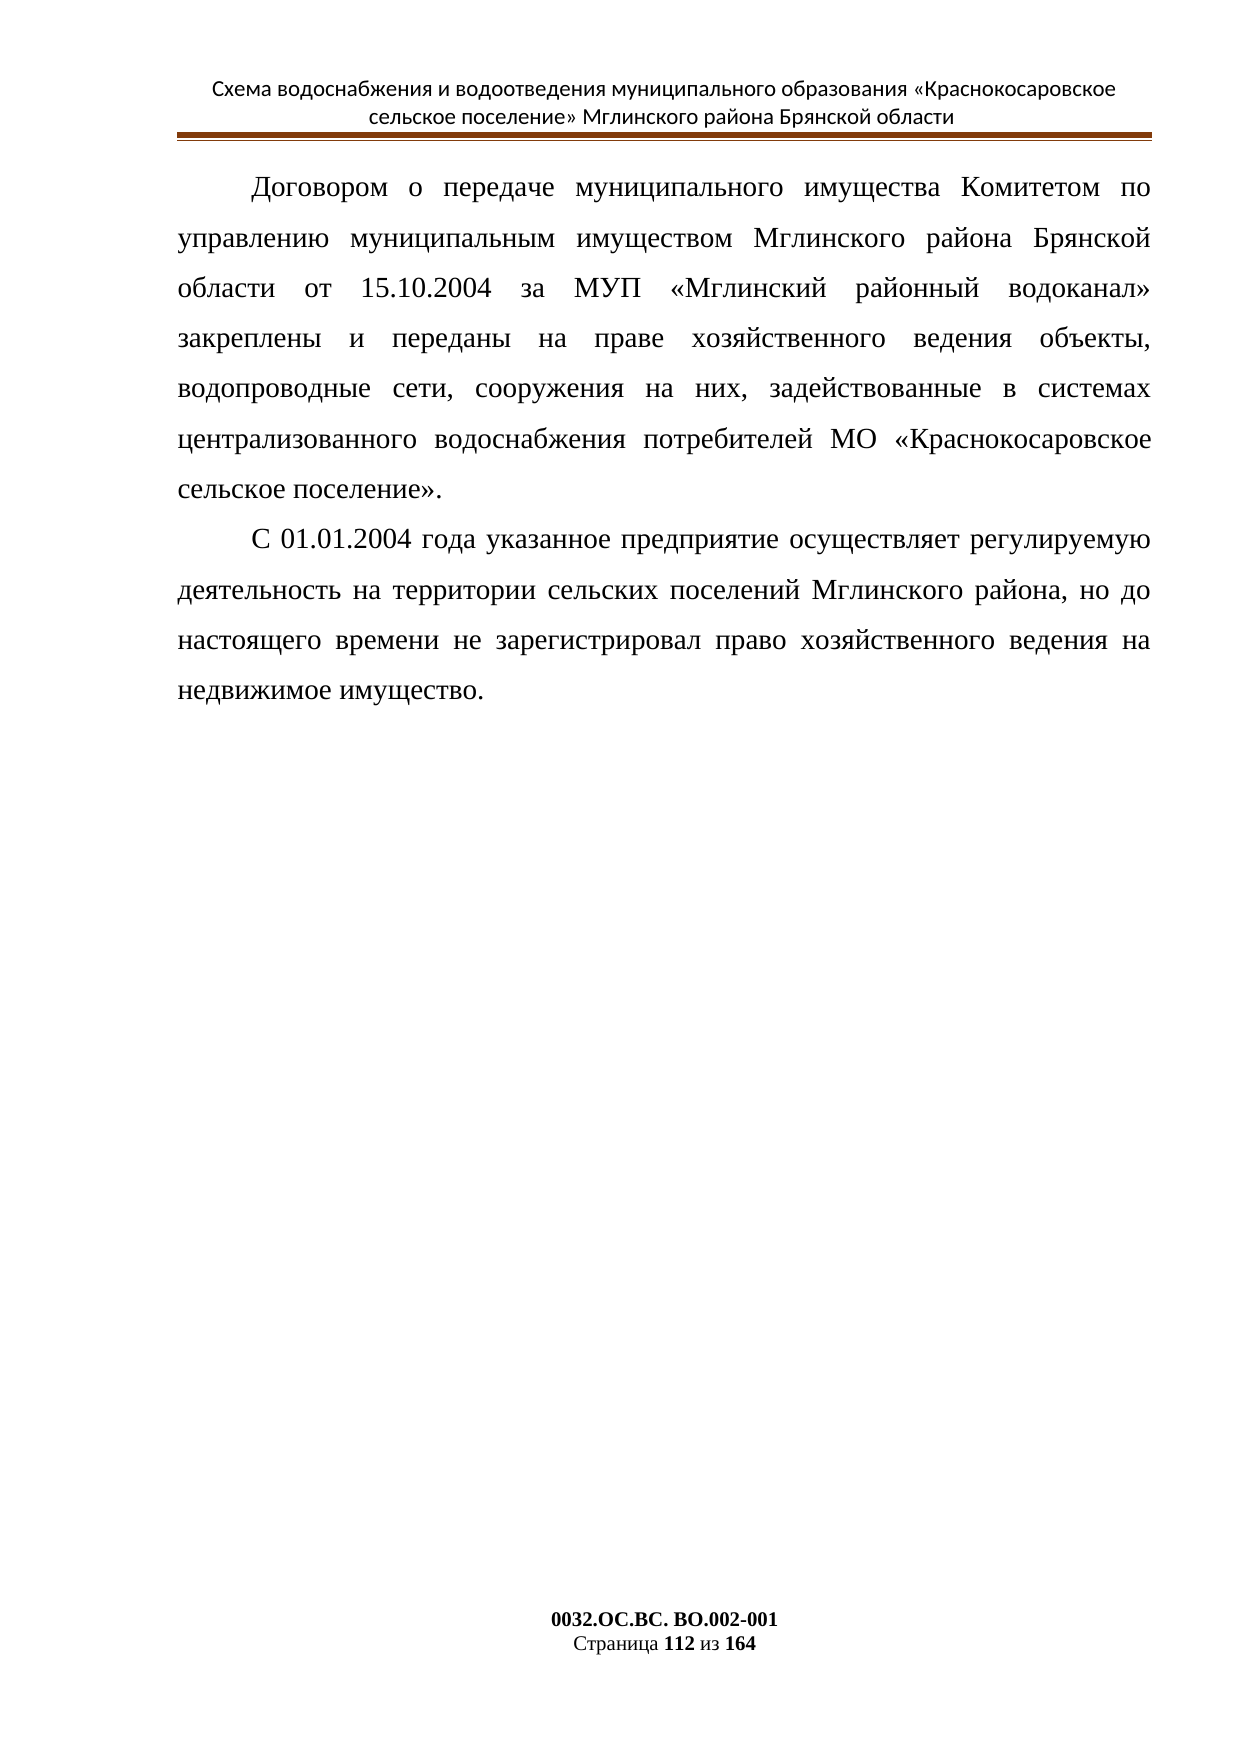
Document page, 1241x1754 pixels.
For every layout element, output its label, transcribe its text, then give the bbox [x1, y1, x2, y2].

text Договором о передаче муниципального имущества Комитетом по управлению муниципальным имуществом Мглинского района Брянской области от 15.10.2004 за МУП «Мглинский районный водоканал» закреплены и переданы на праве хозяйственного ведения объекты, водопроводные сети, сооружения на них, задействованные в системах централизованного водоснабжения потребителей МО «Краснокосаровское сельское поселение». [177, 169, 1152, 505]
text С 01.01.2004 года указанное предприятие осуществляет регулируемую деятельность на территории сельских поселений Мглинского района, но до настоящего времени не зарегистрировал право хозяйственного ведения на недвижимое имущество. [177, 522, 1152, 706]
